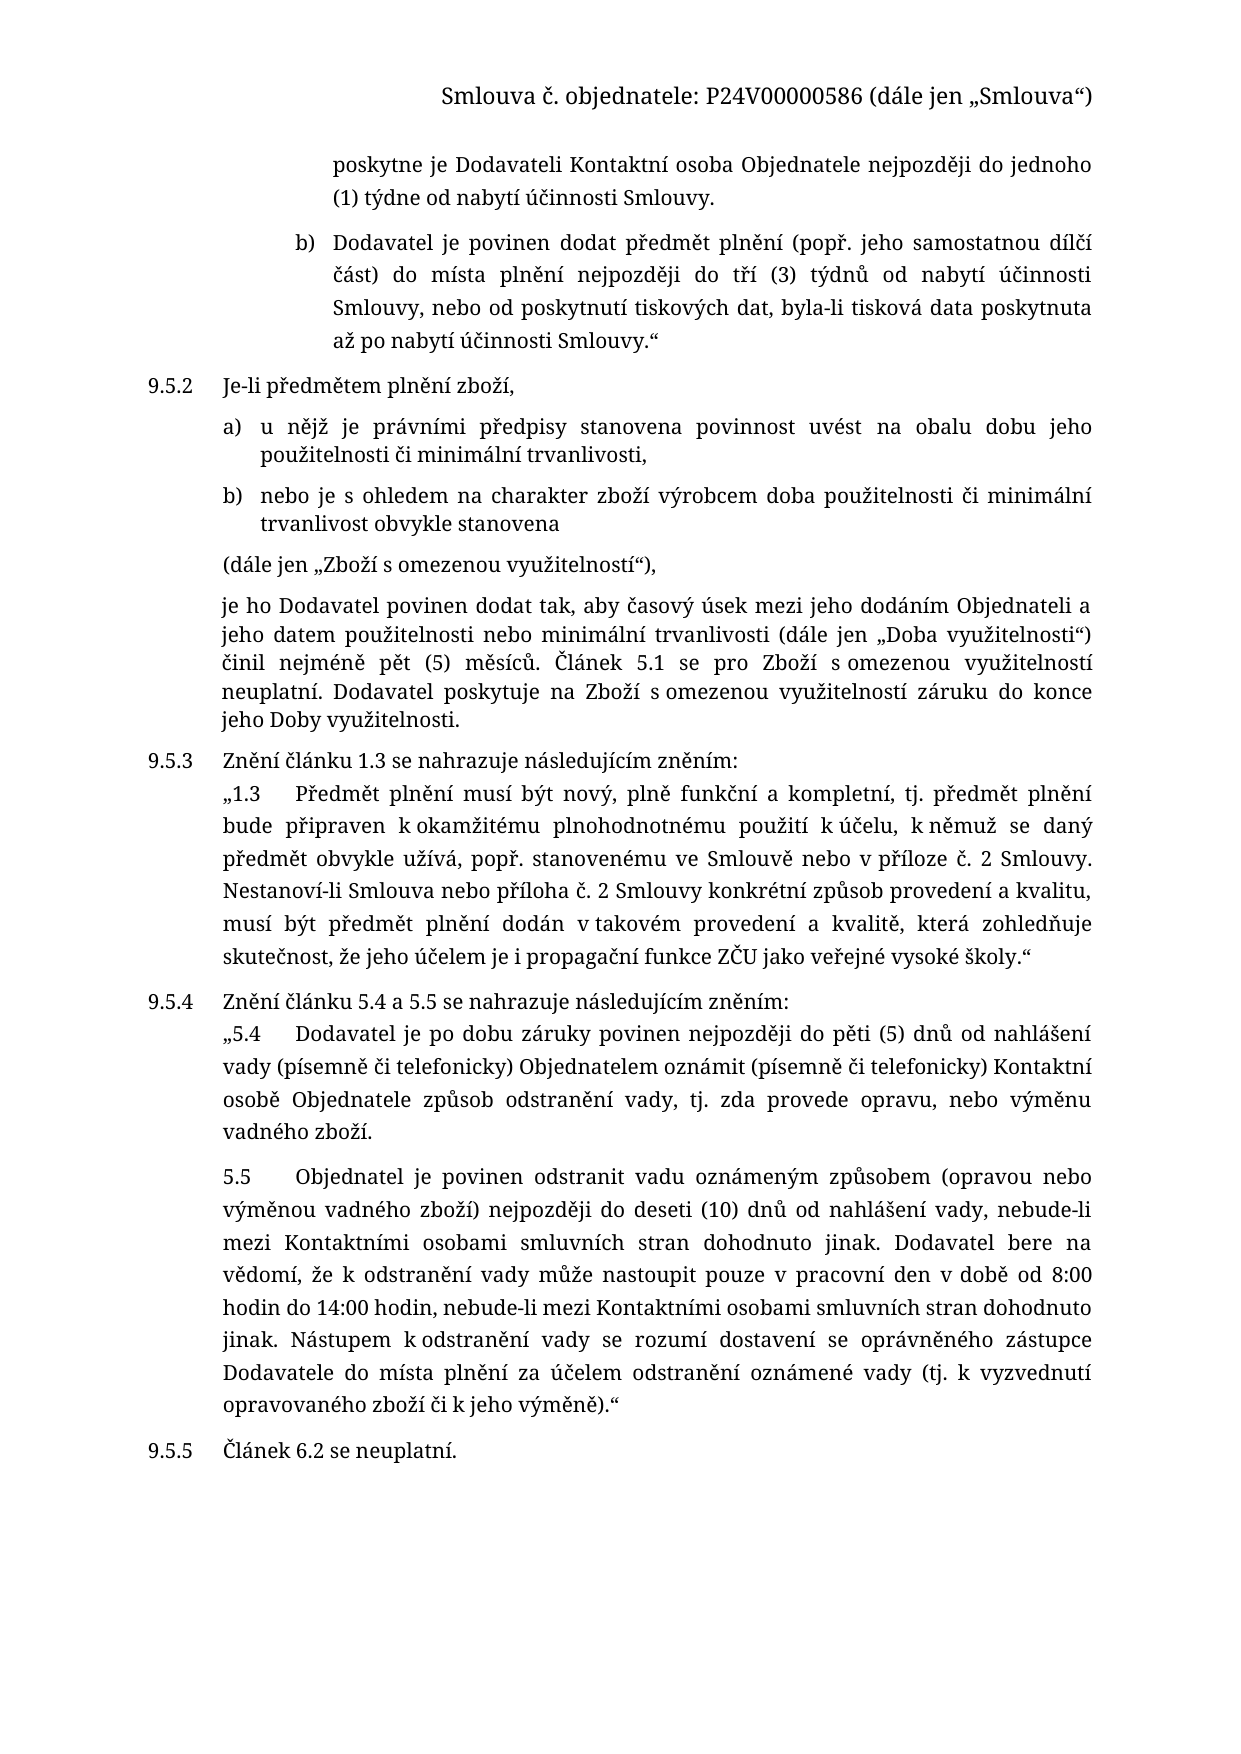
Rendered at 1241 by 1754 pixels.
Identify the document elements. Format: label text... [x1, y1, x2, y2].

list 5.5 Objednatel je povinen odstranit vadu oznámeným způsobem (opravou nebo výměnou vadného zboží) nejpozději do deseti (10) dnů od nahlášení vady, nebude-li mezi Kontaktními osobami smluvních stran dohodnuto jinak. Dodavatel bere na vědomí, že k odstranění vady může nastoupit pouze v pracovní den v době od 8:00 hodin do 14:00 hodin, nebude-li mezi Kontaktními osobami smluvních stran dohodnuto jinak. Nástupem k odstranění vady se rozumí dostavení se oprávněného zástupce Dodavatele do místa plnění za účelem odstranění oznámené vady (tj. k vyzvednutí opravovaného zboží či k jeho výměně).“ [223, 1162, 1093, 1419]
list „5.4 Dodavatel je po dobu záruky povinen nejpozději do pěti (5) dnů od nahlášení vady (písemně či telefonicky) Objednatelem oznámit (písemně či telefonicky) Kontaktní osobě Objednatele způsob odstranění vady, tj. zda provede opravu, nebo výměnu vadného zboží. [223, 1019, 1093, 1146]
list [295, 150, 1093, 211]
list nebo je s ohledem na charakter zboží výrobcem doba použitelnosti či minimální trvanlivost obvykle stanovena [223, 481, 1093, 538]
text je ho Dodavatel povinen dodat tak, aby časový úsek mezi jeho dodáním Objednateli a jeho datem použitelnosti nebo minimální trvanlivosti (dále jen „Doba využitelnosti“) činil nejméně pět (5) měsíců. Článek 5.1 se pro Zboží s omezenou využitelností neuplatní. Dodavatel poskytuje na Zboží s omezenou využitelností záruku do konce jeho Doby využitelnosti. [221, 591, 1093, 734]
list Dodavatel je povinen dodat předmět plnění (popř. jeho samostatnou dílčí část) do místa plnění nejpozději do tří (3) týdnů od nabytí účinnosti Smlouvy, nebo od poskytnutí tiskových dat, byla-li tisková data poskytnuta až po nabytí účinnosti Smlouvy.“ [295, 228, 1093, 354]
list „1.3 Předmět plnění musí být nový, plně funkční a kompletní, tj. předmět plnění bude připraven k okamžitému plnohodnotnému použití k účelu, k němuž se daný předmět obvykle užívá, popř. stanovenému ve Smlouvě nebo v příloze č. 2 Smlouvy. Nestanoví-li Smlouva nebo příloha č. 2 Smlouvy konkrétní způsob provedení a kvalitu, musí být předmět plnění dodán v takovém provedení a kvalitě, která zohledňuje skutečnost, že jeho účelem je i propagační funkce ZČU jako veřejné vysoké školy.“ [223, 779, 1093, 970]
text (dále jen „Zboží s omezenou využitelností“), [223, 551, 1093, 579]
list Článek 6.2 se neuplatní. [148, 1436, 1093, 1464]
list Je-li předmětem plnění zboží, [148, 371, 1093, 399]
list u nějž je právními předpisy stanovena povinnost uvést na obalu dobu jeho použitelnosti či minimální trvanlivosti, [223, 412, 1093, 469]
list Znění článku 5.4 a 5.5 se nahrazuje následujícím zněním: [148, 987, 1093, 1015]
list Znění článku 1.3 se nahrazuje následujícím zněním: [148, 746, 1093, 774]
